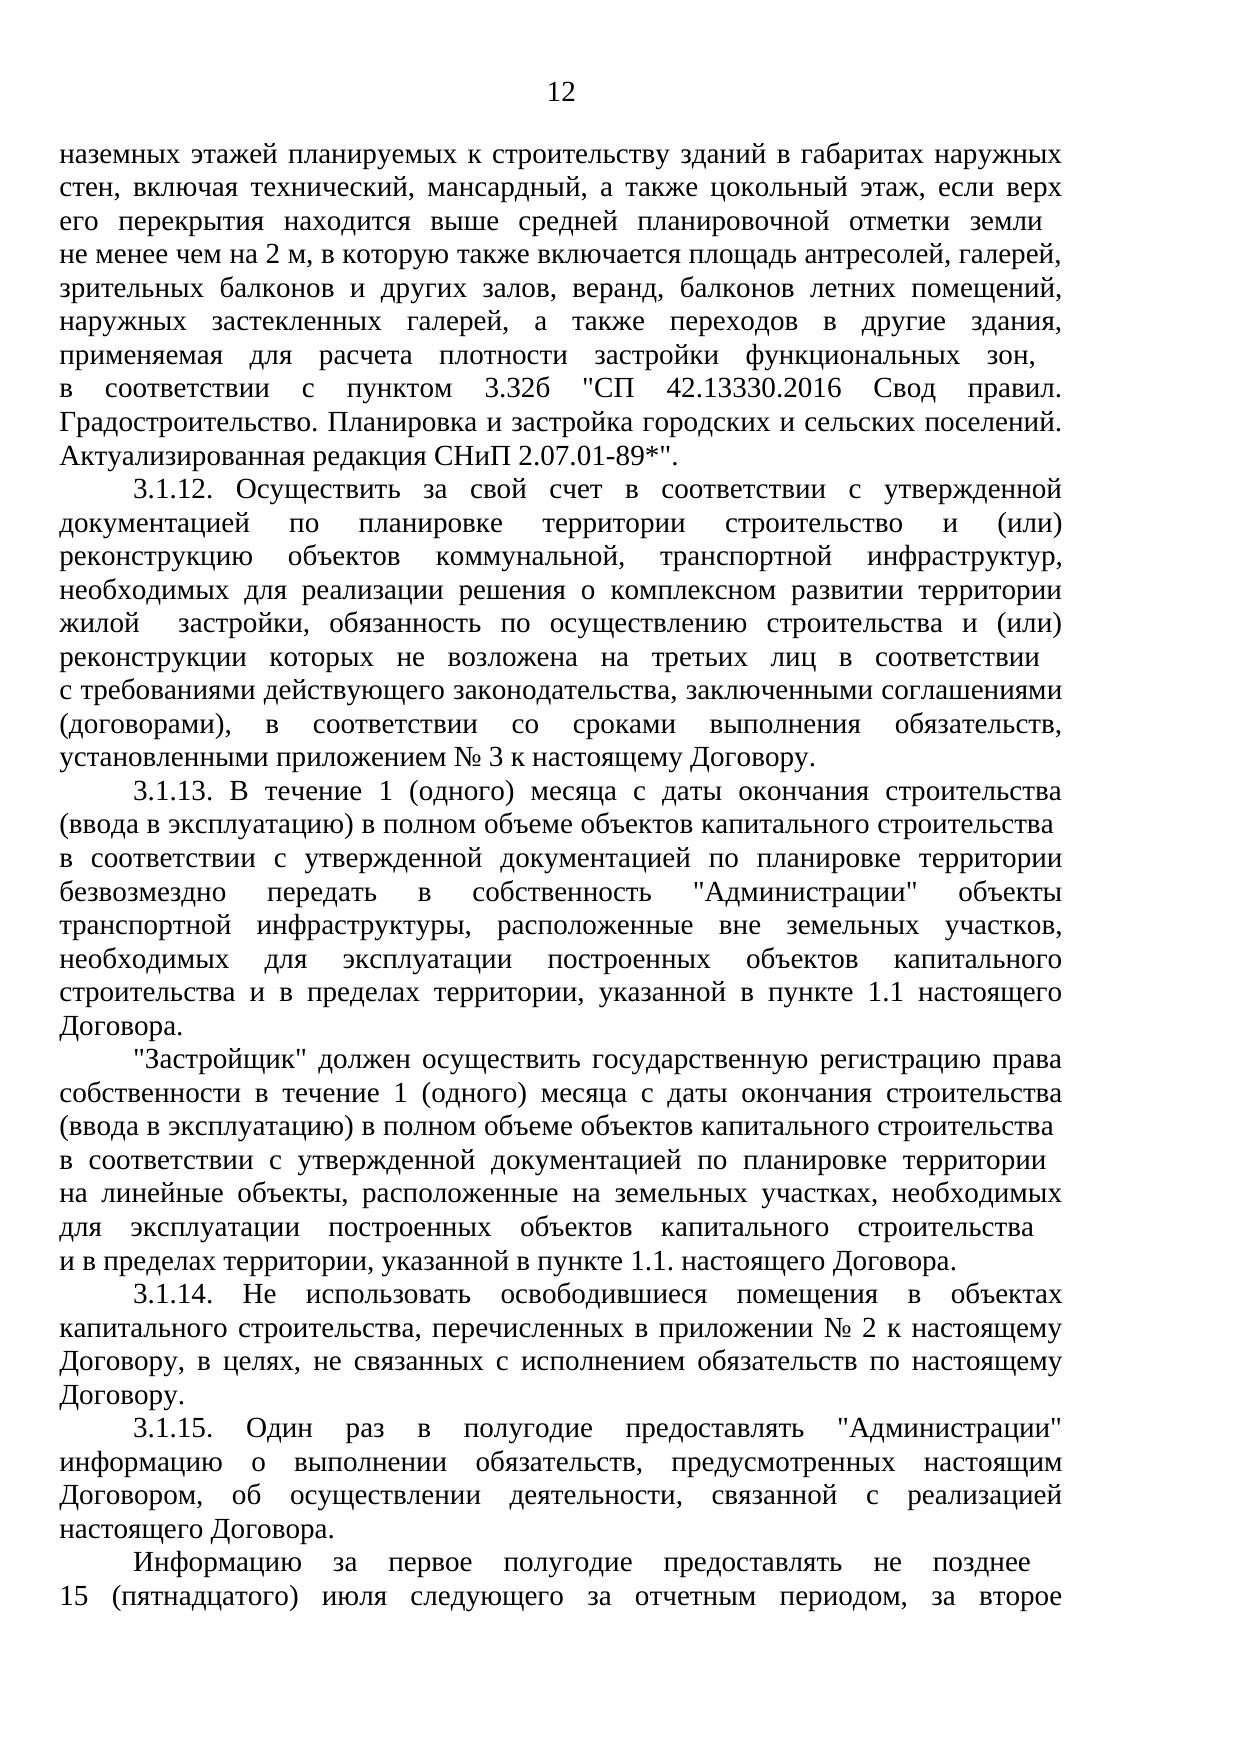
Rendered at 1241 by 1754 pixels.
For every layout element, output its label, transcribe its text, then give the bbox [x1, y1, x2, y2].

text 3.1.13. В течение 1 (одного) месяца с даты окончания строительства (ввода в эксплуатацию) в полном объеме объектов капитального строительства в соответствии с утвержденной документацией по планировке территории безвозмездно передать в собственность "Администрации" объекты транспортной инфраструктуры, расположенные вне земельных участков, необходимых для эксплуатации построенных объектов капитального строительства и в пределах территории, указанной в пункте 1.1 настоящего Договора. [59, 773, 1063, 1041]
text "Застройщик" должен осуществить государственную регистрацию права собственности в течение 1 (одного) месяца с даты окончания строительства (ввода в эксплуатацию) в полном объеме объектов капитального строительства в соответствии с утвержденной документацией по планировке территории на линейные объекты, расположенные на земельных участках, необходимых для эксплуатации построенных объектов капитального строительства и в пределах территории, указанной в пункте 1.1. настоящего Договора. [59, 1041, 1063, 1276]
text 3.1.14. Не использовать освободившиеся помещения в объектах капитального строительства, перечисленных в приложении № 2 к настоящему Договору, в целях, не связанных с исполнением обязательств по настоящему Договору. [59, 1276, 1063, 1410]
text 3.1.12. Осуществить за свой счет в соответствии с утвержденной документацией по планировке территории строительство и (или) реконструкцию объектов коммунальной, транспортной инфраструктур, необходимых для реализации решения о комплексном развитии территории жилой застройки, обязанность по осуществлению строительства и (или) реконструкции которых не возложена на третьих лиц в соответствии с требованиями действующего законодательства, заключенными соглашениями (договорами), в соответствии со сроками выполнения обязательств, установленными приложением № 3 к настоящему Договору. [59, 471, 1063, 773]
text 3.1.15. Один раз в полугодие предоставлять "Администрации" информацию о выполнении обязательств, предусмотренных настоящим Договором, об осуществлении деятельности, связанной с реализацией настоящего Договора. [59, 1410, 1063, 1544]
